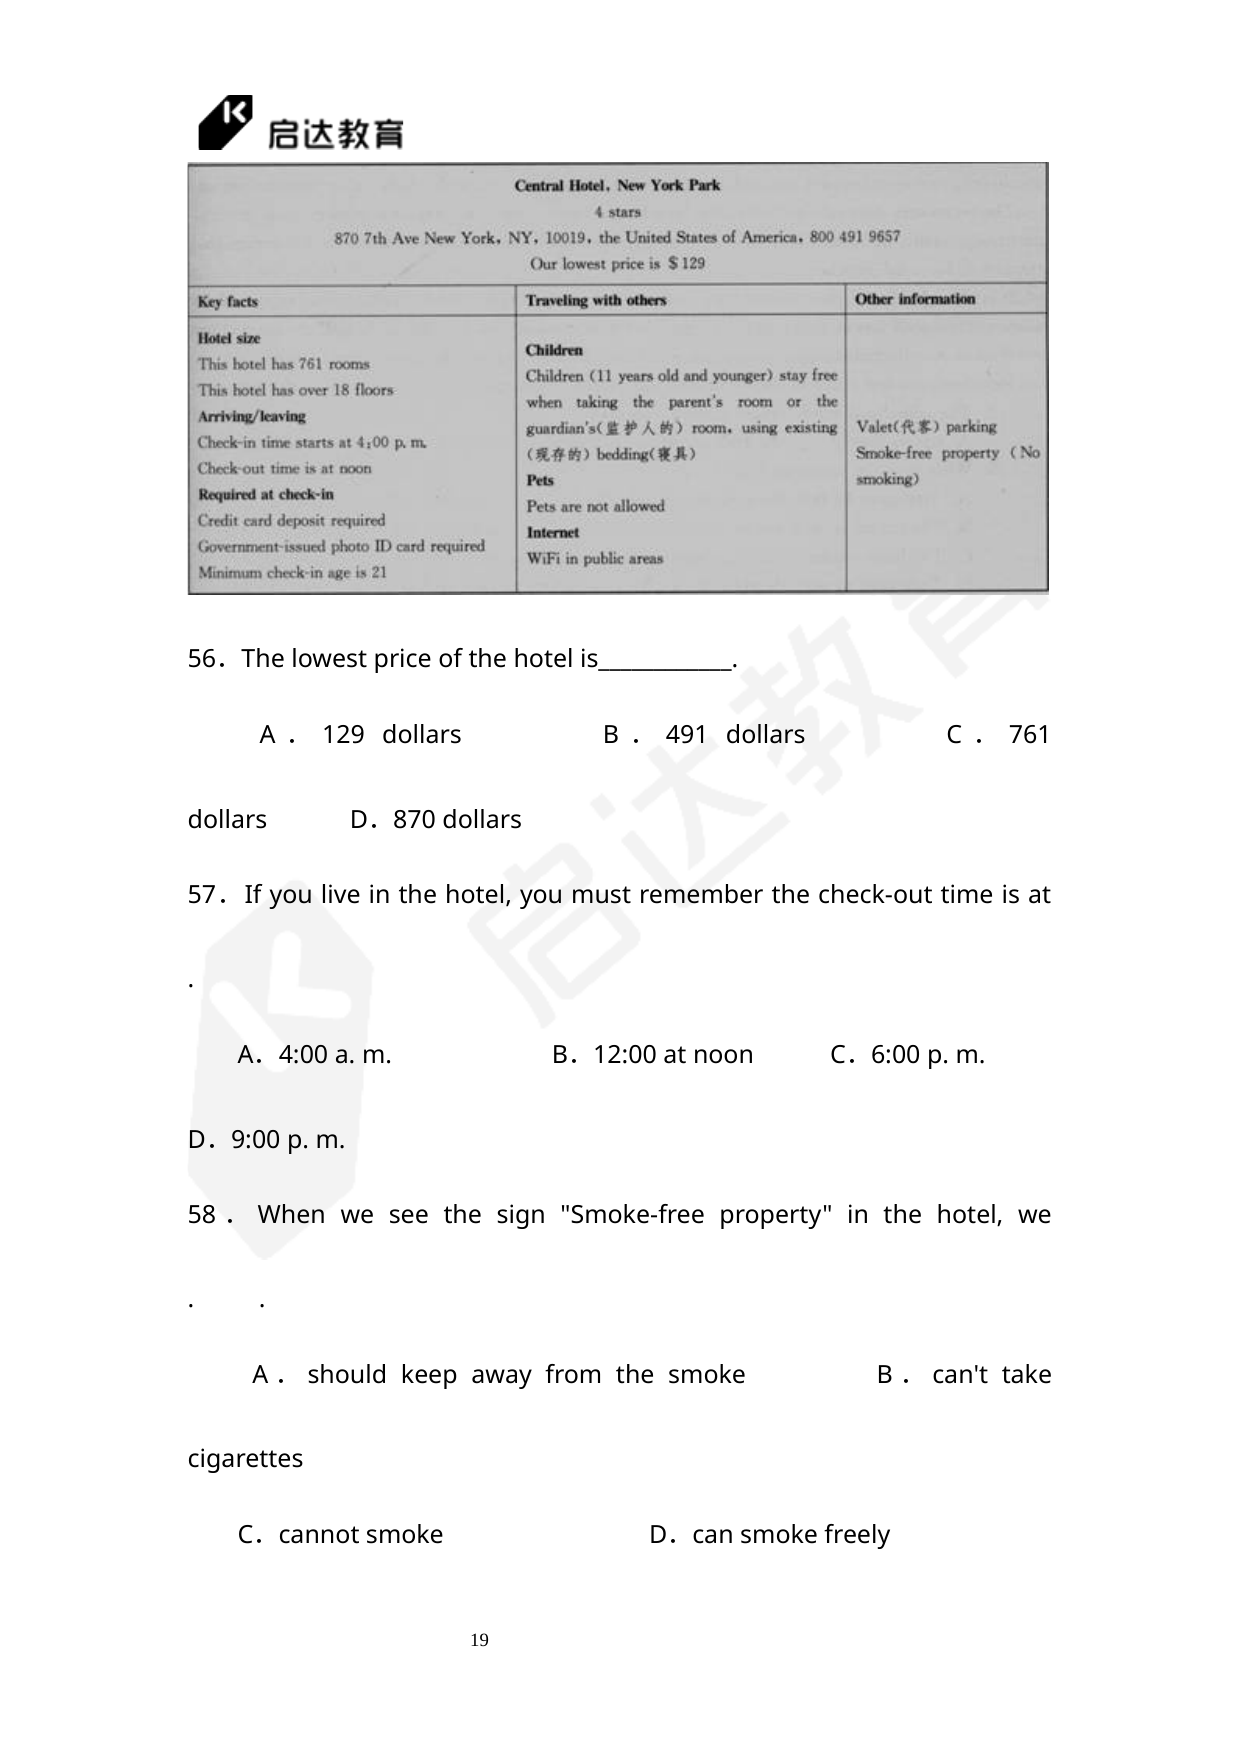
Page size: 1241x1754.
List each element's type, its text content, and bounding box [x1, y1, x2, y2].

text 58．When we see the sign "Smoke-free property" in the hotel, we . . [187, 1181, 1053, 1330]
text A．129 dollars B．491 dollars C．761 dollars D．870 dollars [187, 700, 1053, 850]
text 56．The lowest price of the hotel is____________. [187, 624, 1053, 689]
text A．should keep away from the smoke B．can't take cigarettes [187, 1340, 1053, 1490]
text 57．If you live in the hotel, you must remember the check-out time is at . [187, 861, 1053, 1010]
picture [198, 95, 404, 150]
text A．4:00 a. m. B．12:00 at noon C．6:00 p. m. D．9:00 p. m. [187, 1020, 1053, 1170]
text C．cannot smoke D．can smoke freely [187, 1500, 1053, 1565]
picture [187, 162, 1049, 595]
